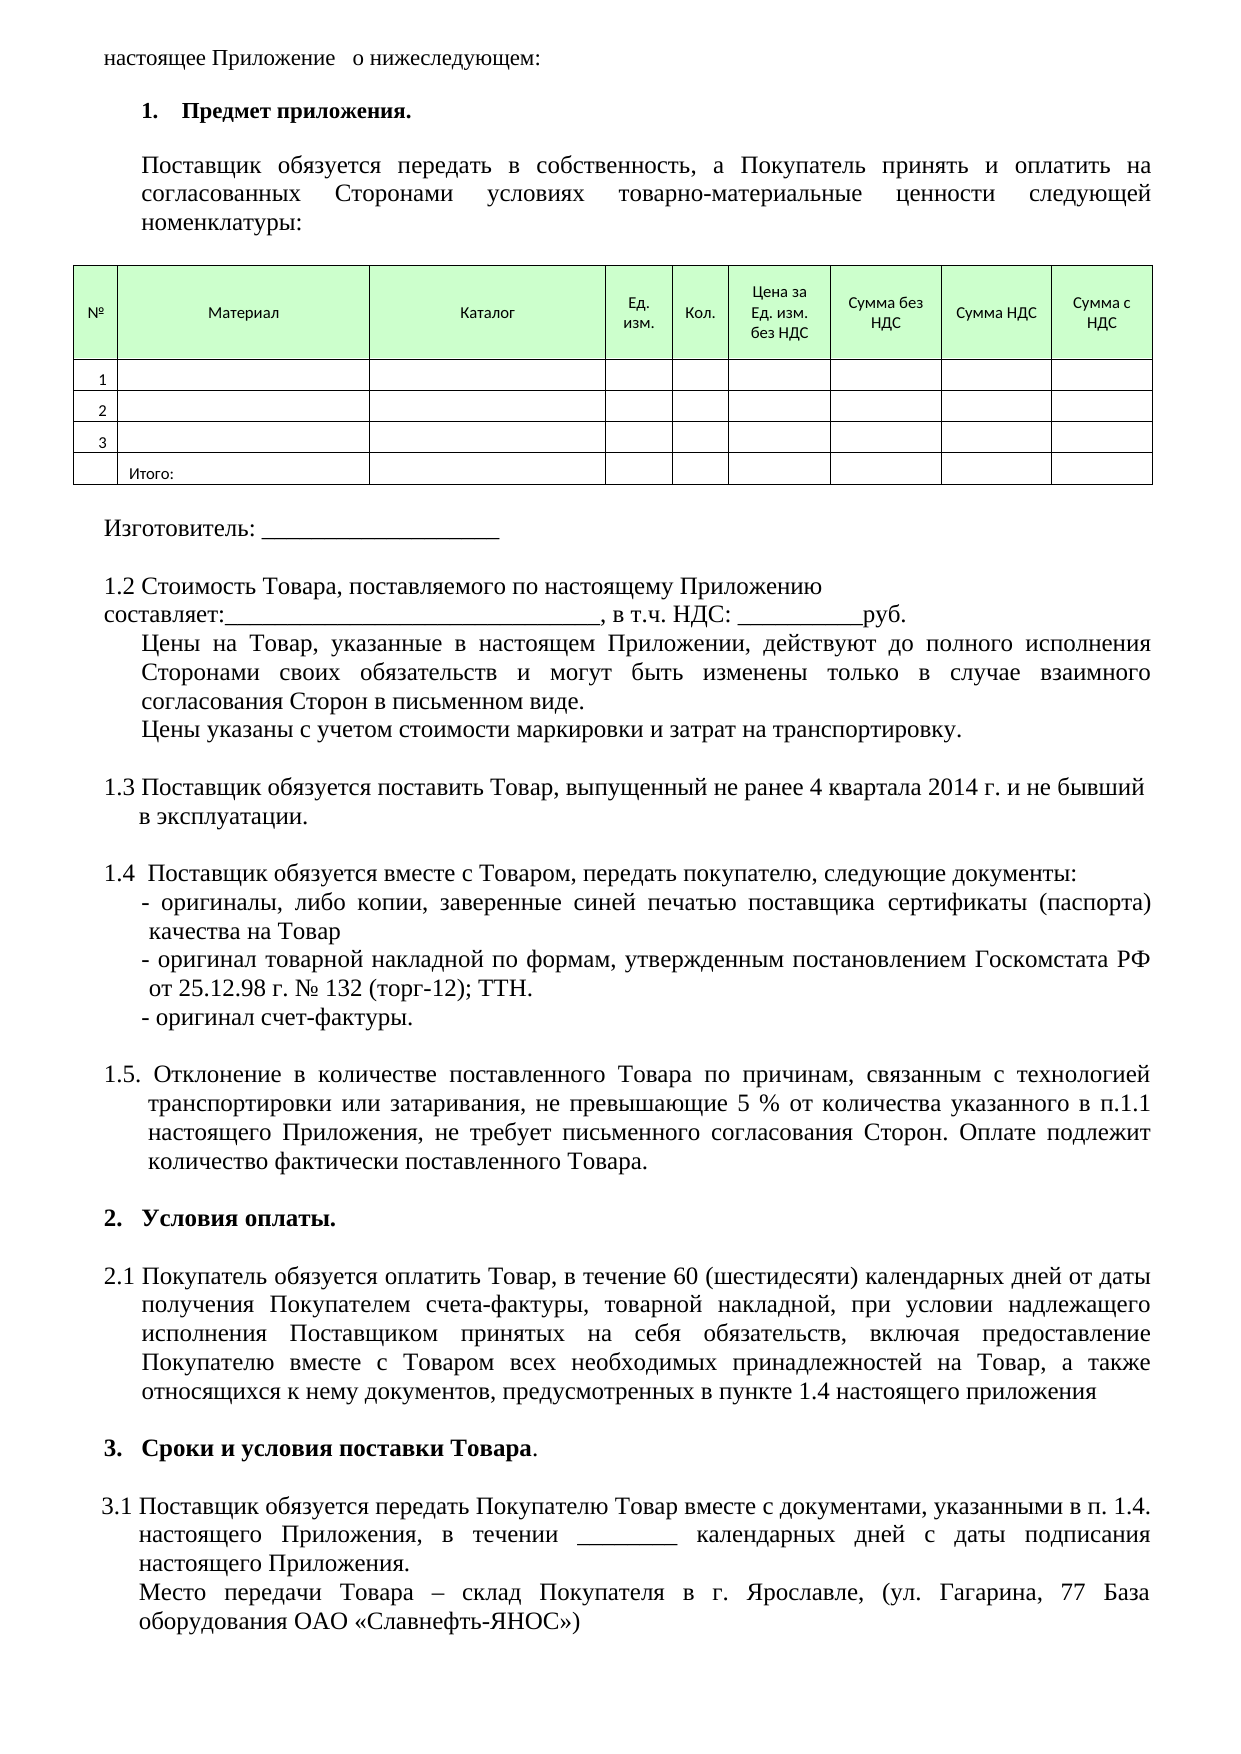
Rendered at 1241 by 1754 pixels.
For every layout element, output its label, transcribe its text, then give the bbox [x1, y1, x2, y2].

text - оригинал товарной накладной по формам, утвержденным постановлением Госкомстата РФ от 25.12.98 г. № 132 (торг-12); ТТН. [141, 944, 1152, 1002]
table_cell [942, 360, 1051, 390]
table_cell [370, 360, 605, 390]
text - оригиналы, либо копии, заверенные синей печатью поставщика сертификаты (паспорта) качества на Товар [141, 887, 1152, 944]
table_cell [118, 360, 369, 390]
text 3. Сроки и условия поставки Товара. [103, 1433, 1152, 1462]
table_cell [673, 453, 728, 483]
text 2. Условия оплаты. [103, 1203, 1152, 1232]
table_header Цена за Ед. изм. без НДС [729, 266, 830, 358]
table_cell [729, 391, 830, 421]
table_cell [831, 360, 941, 390]
table_header Сумма НДС [942, 266, 1051, 358]
text Изготовитель: ___________________ [103, 513, 1152, 542]
table_cell [673, 422, 728, 452]
table_cell [118, 422, 369, 452]
table_cell [1052, 453, 1152, 483]
text 1.4 Поставщик обязуется вместе с Товаром, передать покупателю, следующие документы: [103, 858, 1152, 887]
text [103, 44, 1152, 71]
text Цены на Товар, указанные в настоящем Приложении, действуют до полного исполнения Сторонами своих обязательств и могут быть изменены только в случае взаимного согласования Сторон в письменном виде. [141, 628, 1152, 714]
text Место передачи Товара – склад Покупателя в г. Ярославле, (ул. Гагарина, 77 База оборудования ОАО «Славнефть-ЯНОС») [138, 1577, 1152, 1634]
table_cell [942, 453, 1051, 483]
table_cell [370, 453, 605, 483]
table_cell [370, 391, 605, 421]
table_cell [942, 391, 1051, 421]
table_cell 1 [74, 360, 117, 390]
table_header Материал [118, 266, 369, 358]
table_header Кол. [673, 266, 728, 358]
table_cell [1052, 422, 1152, 452]
table_cell [606, 422, 672, 452]
table_header № [74, 266, 117, 358]
table_cell [370, 422, 605, 452]
table_cell [831, 391, 941, 421]
table_cell [673, 360, 728, 390]
text 1.5. Отклонение в количестве поставленного Товара по причинам, связанным с технологией транспортировки или затаривания, не превышающие 5 % от количества указанного в п.1.1 настоящего Приложения, не требует письменного согласования Сторон. Оплате подлежит количество фактически поставленного Товара. [103, 1059, 1152, 1174]
table_header Ед. изм. [606, 266, 672, 358]
text 3.1 Поставщик обязуется передать Покупателю Товар вместе с документами, указанными в п. 1.4. настоящего Приложения, в течении ________ календарных дней с даты подписания настоящего Приложения. [101, 1491, 1152, 1577]
table_cell [606, 453, 672, 483]
table_cell [1052, 391, 1152, 421]
table_cell [118, 391, 369, 421]
table_cell 2 [74, 391, 117, 421]
text Поставщик обязуется передать в собственность, а Покупатель принять и оплатить на согласованных Сторонами условиях товарно-материальные ценности следующей номенклатуры: [141, 150, 1152, 236]
table_cell [729, 453, 830, 483]
table_cell Итого: [118, 453, 369, 483]
table_cell [729, 360, 830, 390]
table_cell [1052, 360, 1152, 390]
list Предмет приложения. [141, 97, 1152, 123]
table_cell [673, 391, 728, 421]
table_cell [942, 422, 1051, 452]
text Цены указаны с учетом стоимости маркировки и затрат на транспортировку. [103, 714, 1152, 743]
table_cell [831, 453, 941, 483]
table_cell [729, 422, 830, 452]
table_header Сумма без НДС [831, 266, 941, 358]
text 1.2 Стоимость Товара, поставляемого по настоящему Приложению составляет:______________________________, в т.ч. НДС: __________руб. [103, 571, 1152, 628]
table_header Каталог [370, 266, 605, 358]
text 1.3 Поставщик обязуется поставить Товар, выпущенный не ранее 4 квартала 2014 г. и не бывший в эксплуатации. [103, 772, 1152, 829]
table_cell [74, 453, 117, 483]
table_header Сумма с НДС [1052, 266, 1152, 358]
table_cell 3 [74, 422, 117, 452]
table_cell [606, 360, 672, 390]
text 2.1 Покупатель обязуется оплатить Товар, в течение 60 (шестидесяти) календарных дней от даты получения Покупателем счета-фактуры, товарной накладной, при условии надлежащего исполнения Поставщиком принятых на себя обязательств, включая предоставление Покупателю вместе с Товаром всех необходимых принадлежностей на Товар, а также относящихся к нему документов, предусмотренных в пункте 1.4 настоящего приложения [103, 1261, 1152, 1404]
table_cell [831, 422, 941, 452]
table_cell [606, 391, 672, 421]
text - оригинал счет-фактуры. [141, 1002, 1152, 1031]
